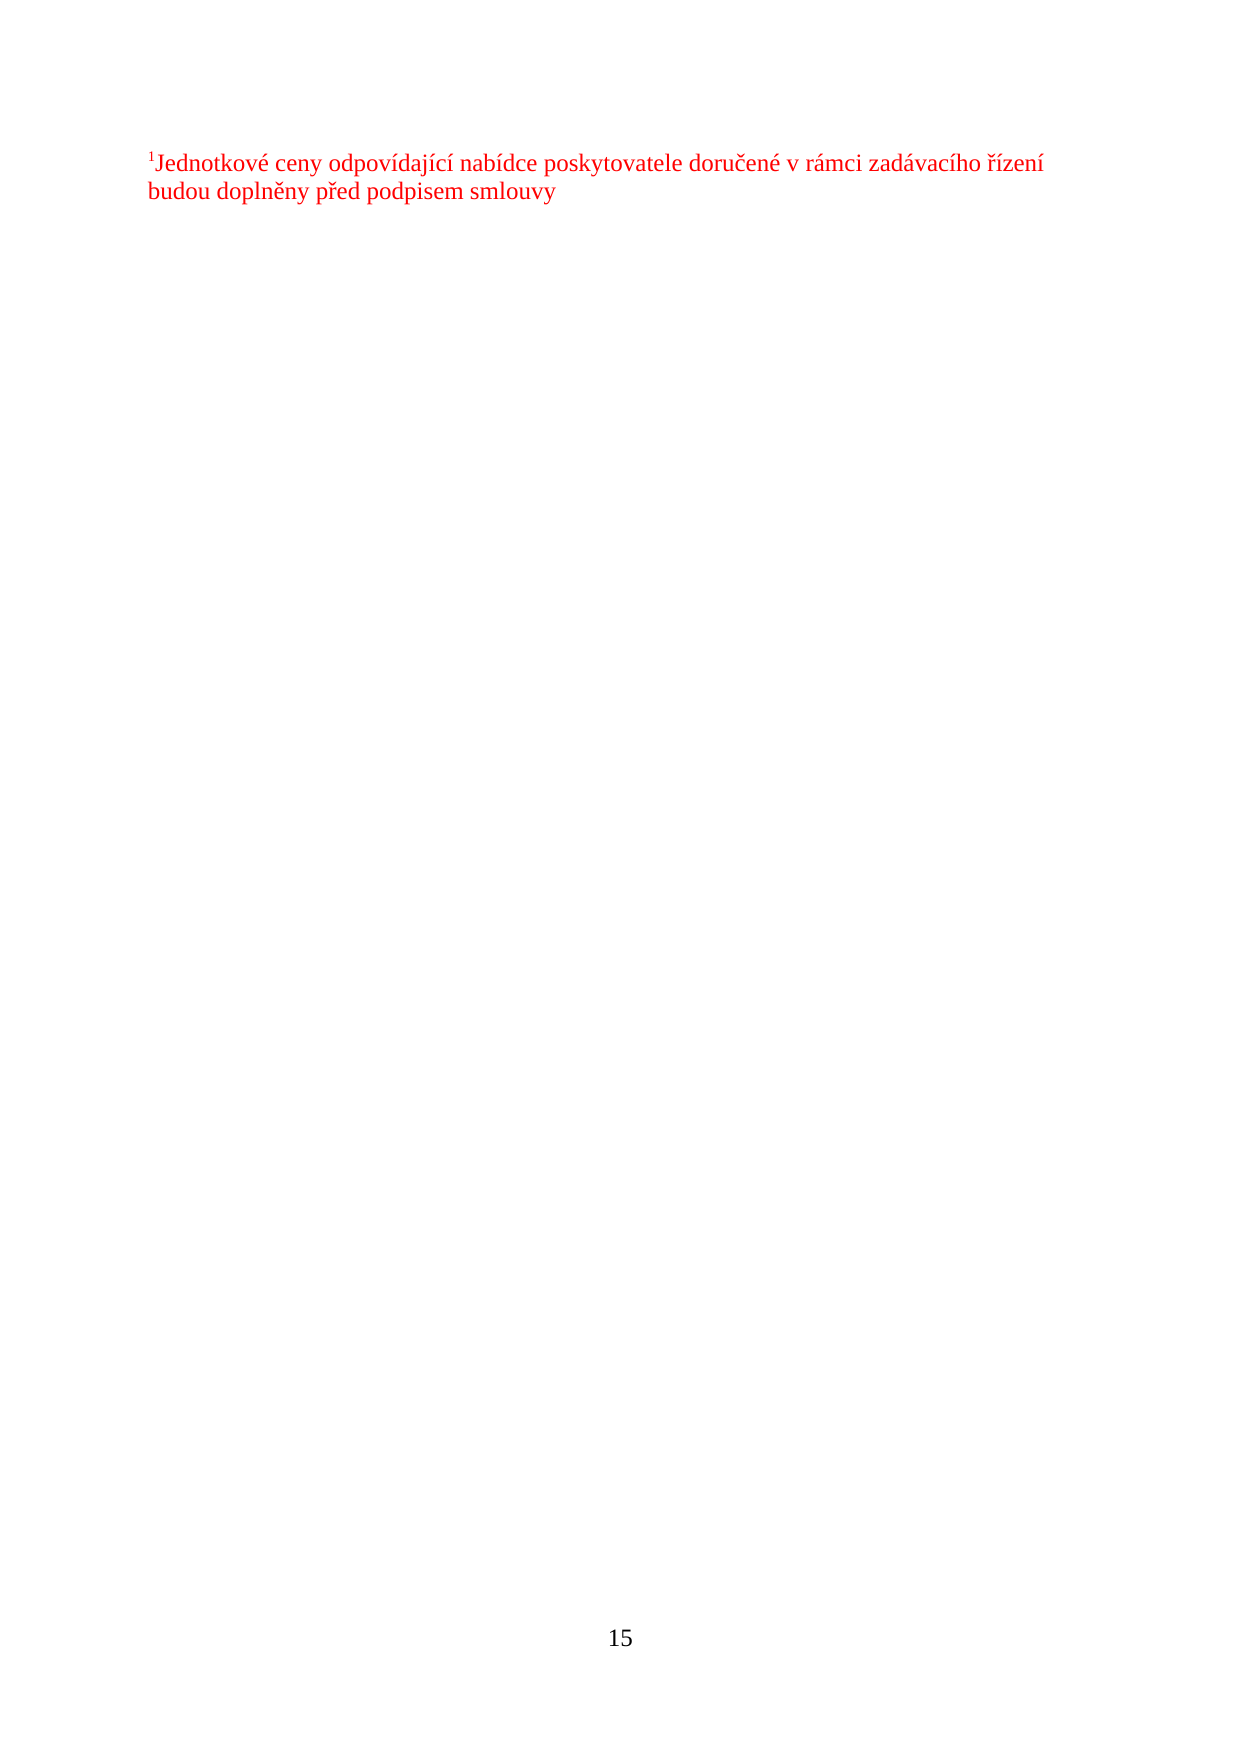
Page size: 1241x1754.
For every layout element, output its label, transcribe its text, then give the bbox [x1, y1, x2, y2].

text 1Jednotkové ceny odpovídající nabídce poskytovatele doručené v rámci zadávacího řízení budou doplněny před podpisem smlouvy [148, 148, 1093, 205]
